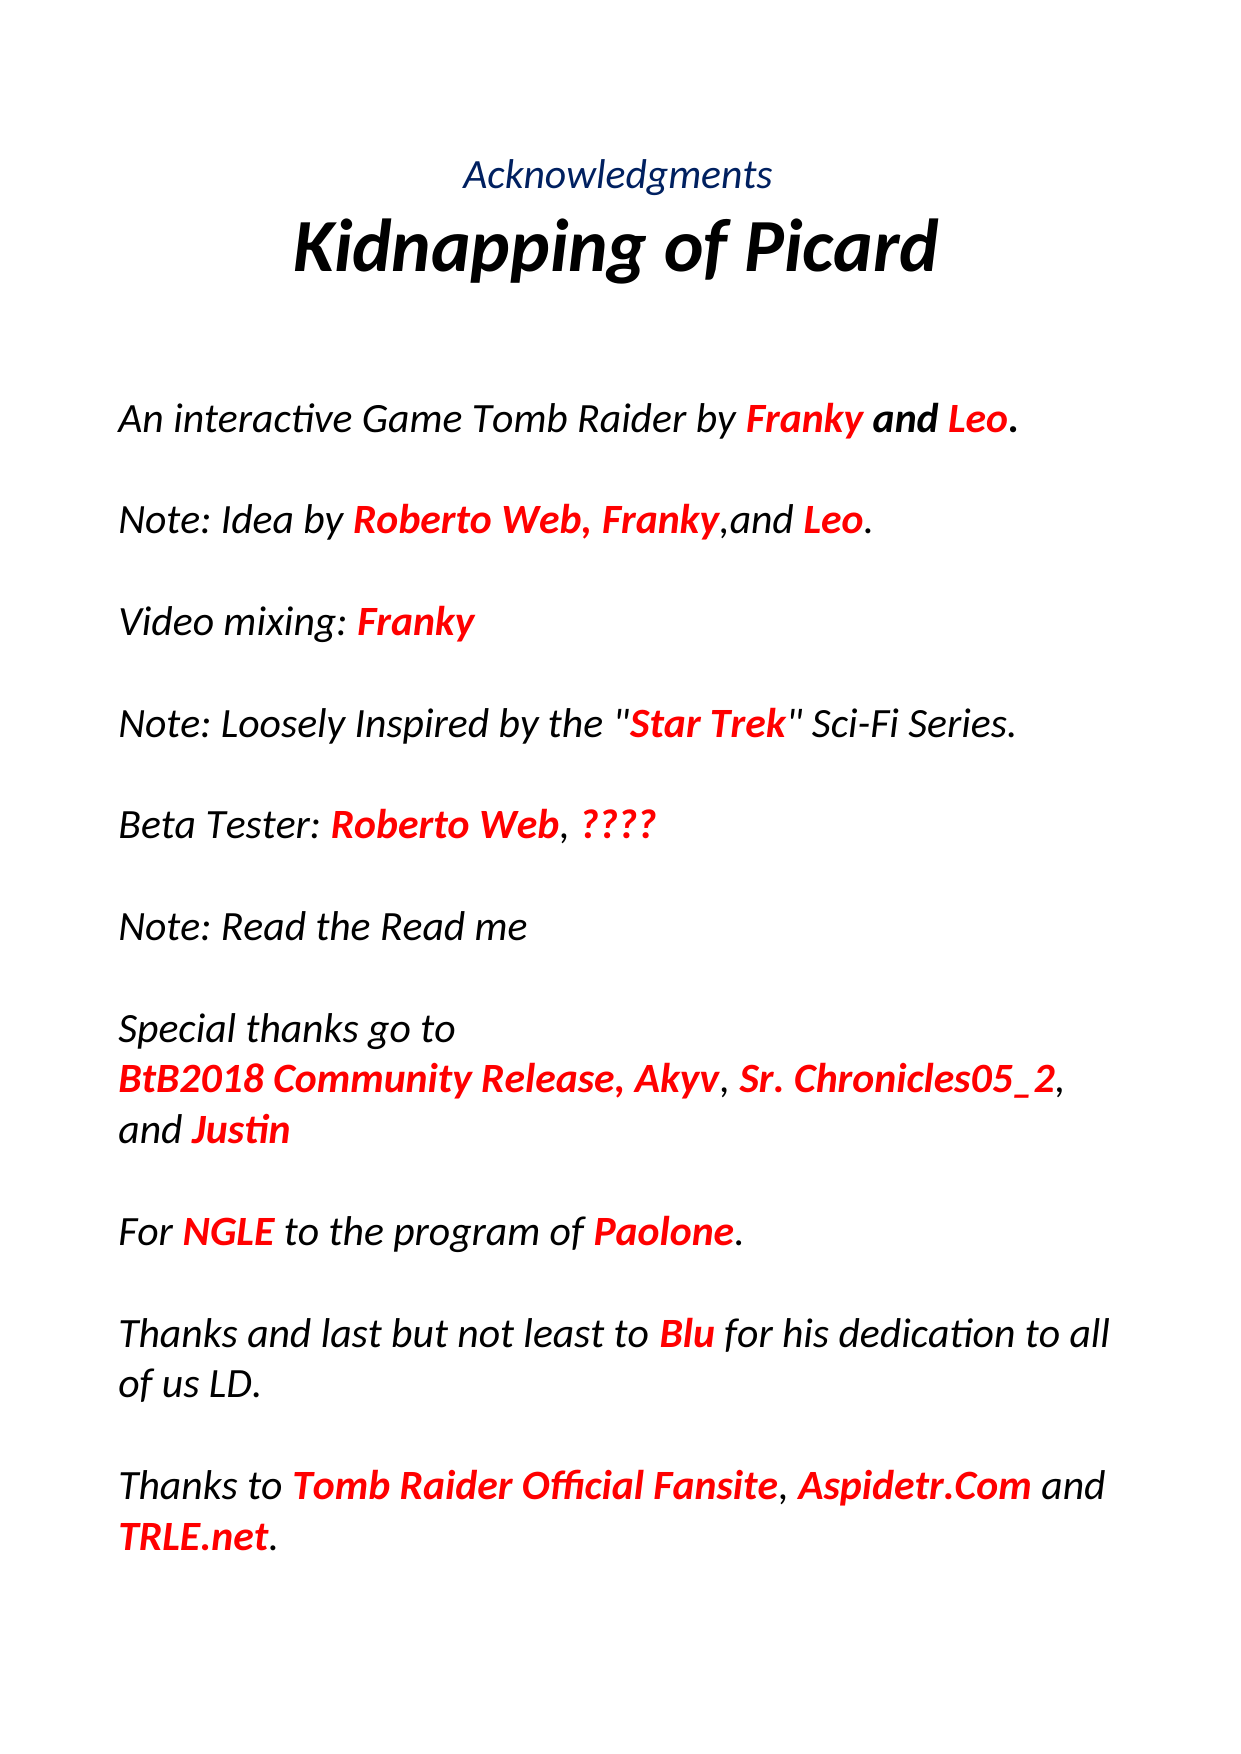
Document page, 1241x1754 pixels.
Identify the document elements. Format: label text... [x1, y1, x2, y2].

text Video mixing: Franky [118, 595, 1122, 646]
text Kidnapping of Picard [118, 198, 1122, 290]
text Special thanks go to [118, 1002, 1122, 1052]
text Beta Tester: Roberto Web, ???? [118, 798, 1122, 849]
text Note: Idea by Roberto Web, Franky,and Leo. [118, 493, 1122, 544]
text Thanks to Tomb Raider Official Fansite, Aspidetr.Com and TRLE.net. [118, 1459, 1122, 1561]
text For NGLE to the program of Paolone. [118, 1205, 1122, 1256]
text Acknowledgments [118, 148, 1122, 198]
text Note: Read the Read me [118, 900, 1122, 951]
text An interactive Game Tomb Raider by Franky and Leo. [118, 392, 1122, 442]
text Note: Loosely Inspired by the "Star Trek" Sci-Fi Series. [118, 697, 1122, 747]
text BtB2018 Community Release, Akyv, Sr. Chronicles05_2, and Justin [118, 1052, 1122, 1154]
text Thanks and last but not least to Blu for his dedication to all of us LD. [118, 1307, 1122, 1408]
